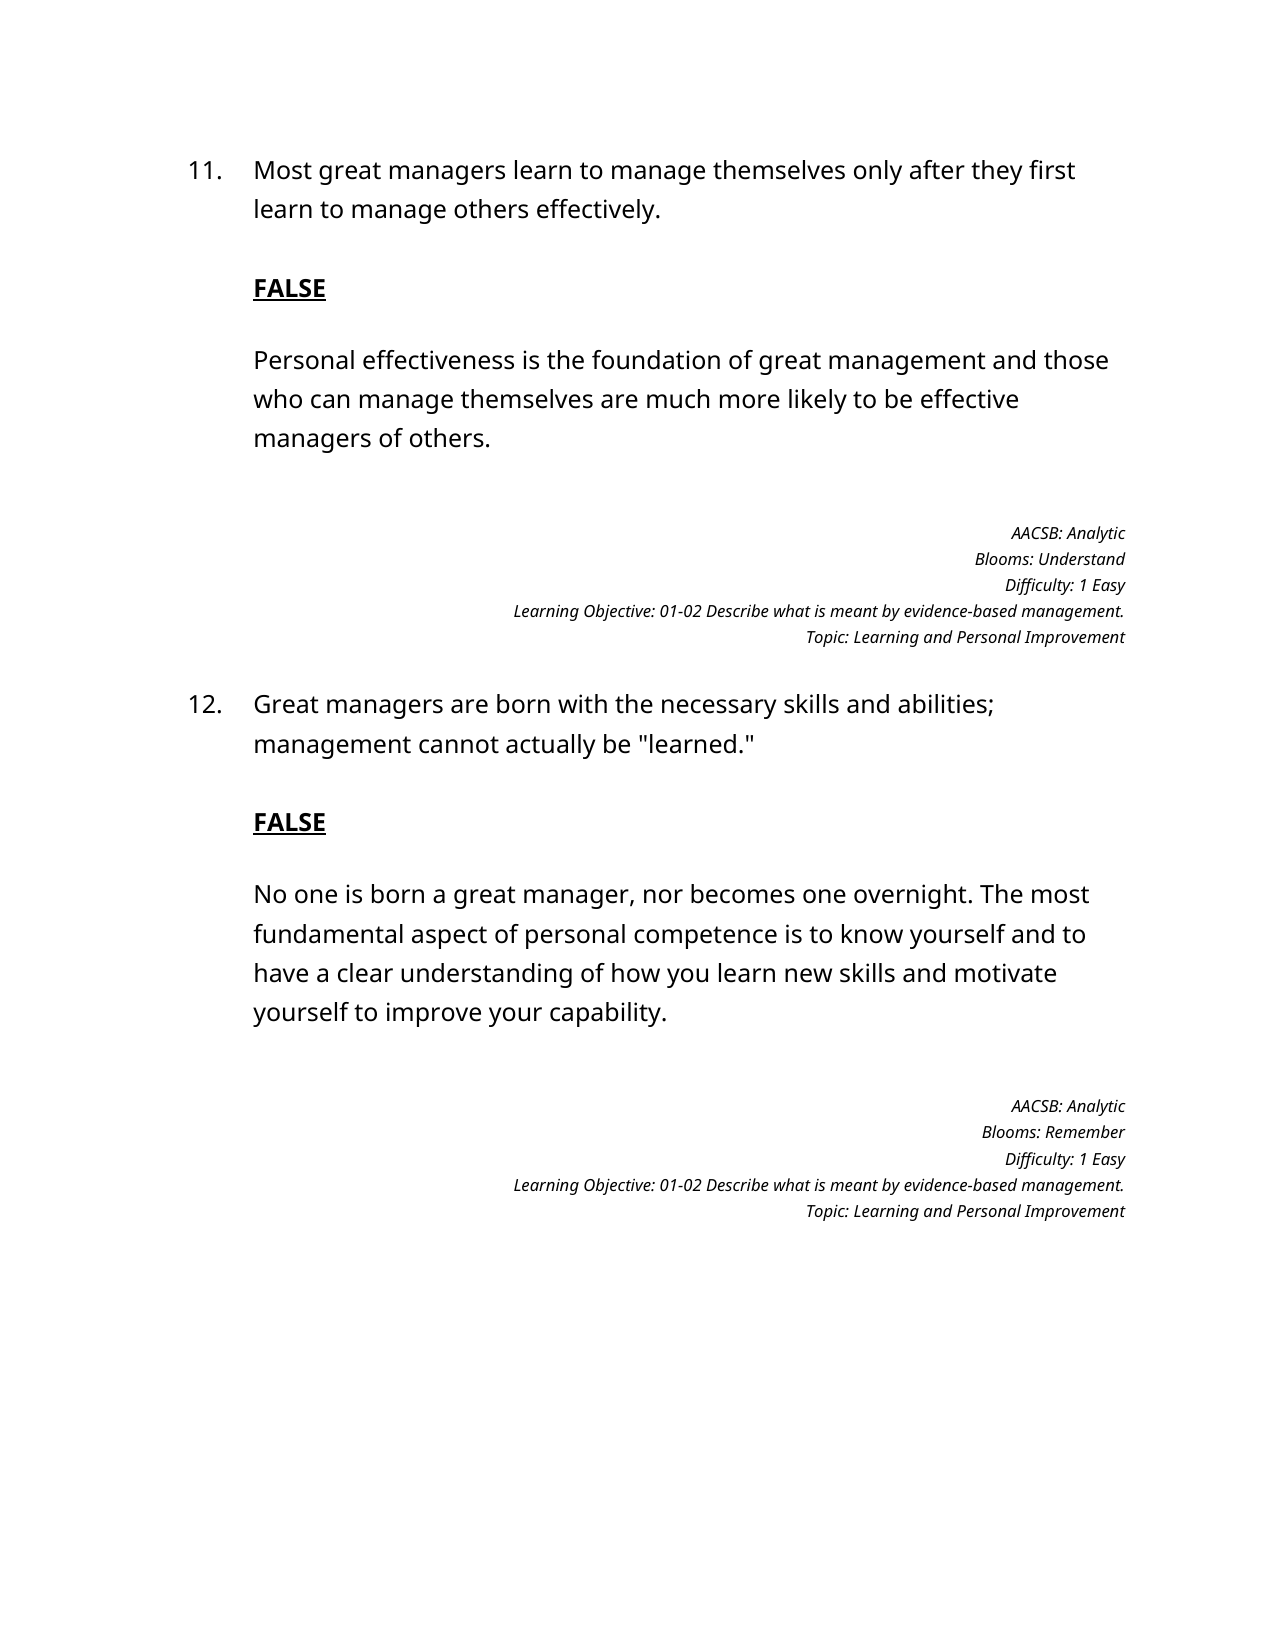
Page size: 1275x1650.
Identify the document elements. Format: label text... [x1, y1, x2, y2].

table_header 11. [188, 153, 253, 492]
table_header Most great managers learn to manage themselves only after they first learn to manage others effectively. FALSE Personal effectiveness is the foundation of great management and those who can manage themselves are much more likely to be effective managers of others. [253, 153, 1125, 492]
table_header AACSB: Analytic Blooms: Understand Difficulty: 1 Easy Learning Objective: 01-02 Describe what is meant by evidence-based management. Topic: Learning and Personal Improvement [188, 521, 1125, 684]
table_header 12. [188, 687, 253, 1066]
table_header Great managers are born with the necessary skills and abilities; management cannot actually be "learned." FALSE No one is born a great manager, nor becomes one overnight. The most fundamental aspect of personal competence is to know yourself and to have a clear understanding of how you learn new skills and motivate yourself to improve your capability. [253, 687, 1125, 1066]
